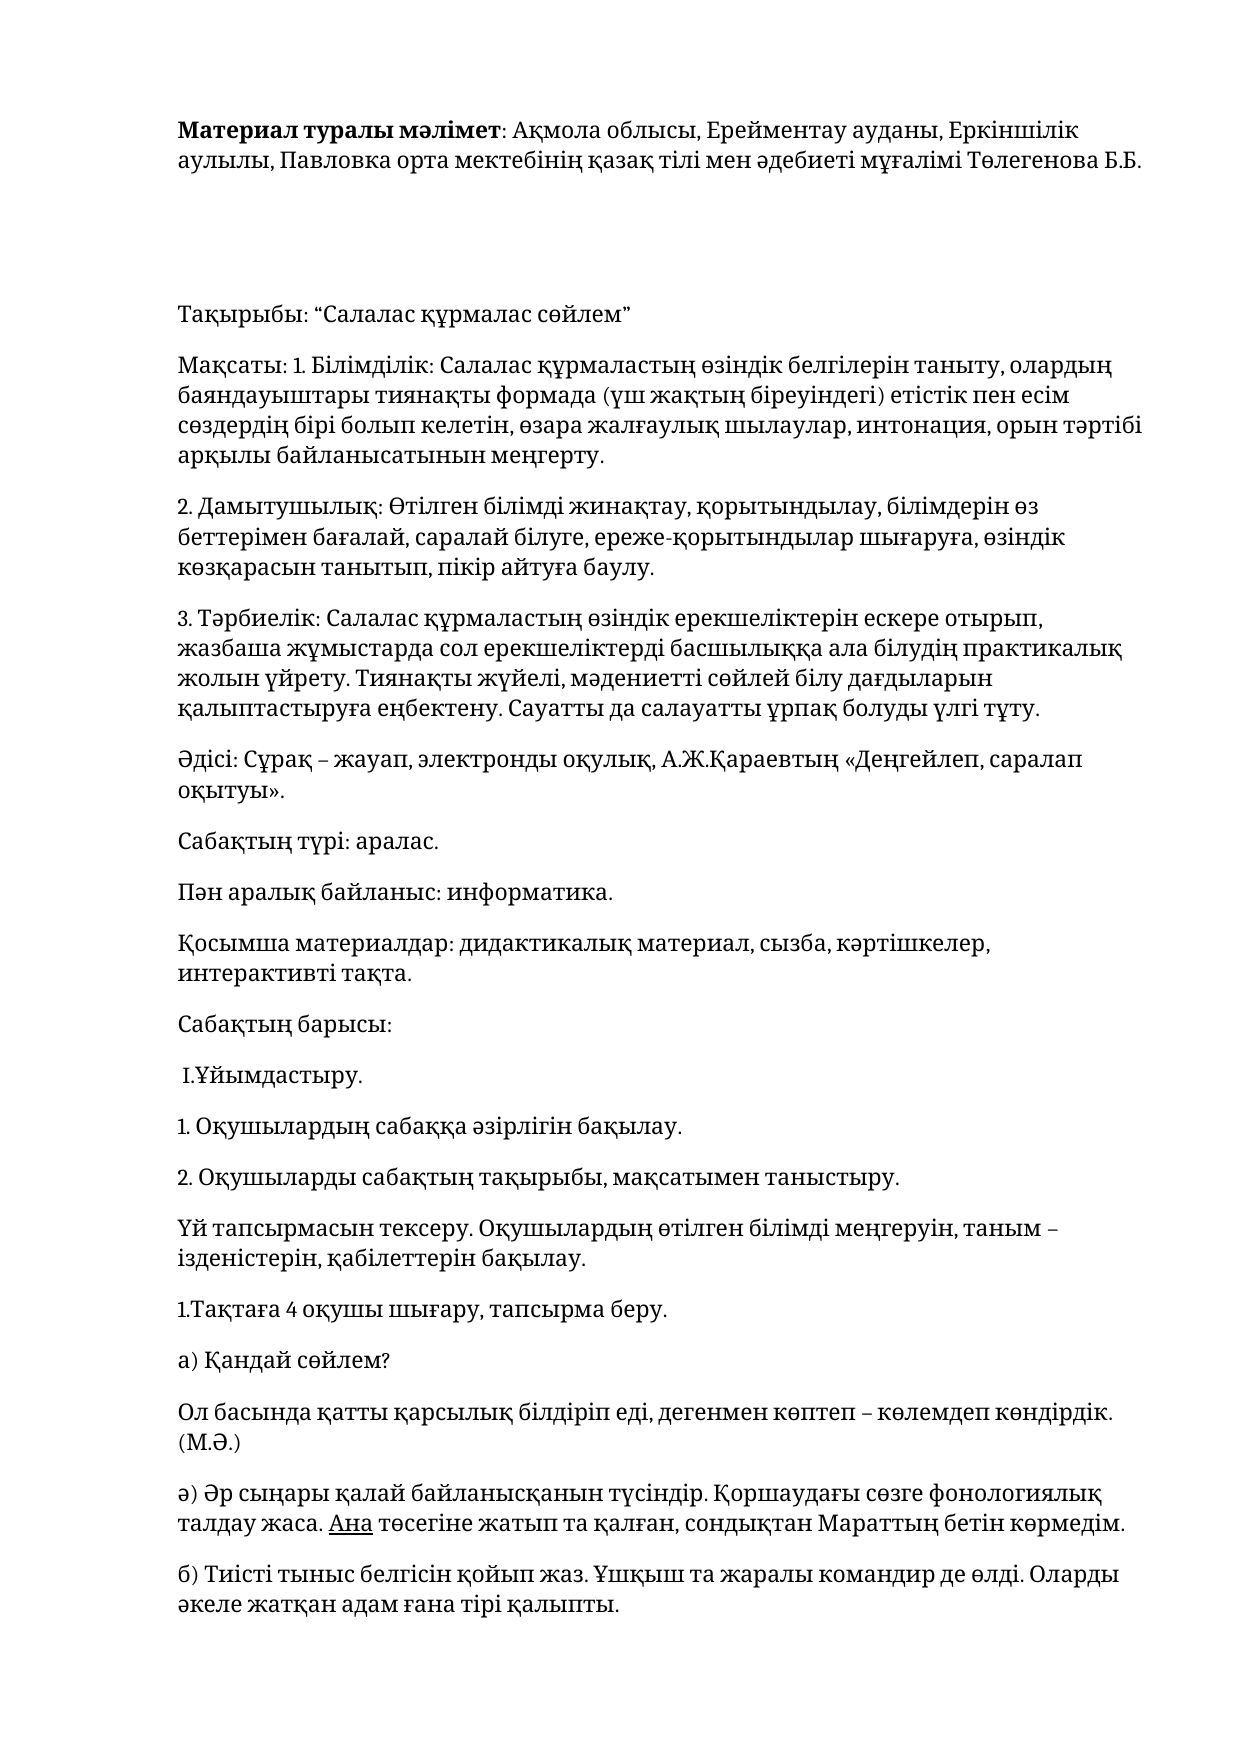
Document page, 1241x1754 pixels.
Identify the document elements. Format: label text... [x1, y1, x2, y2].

text Сабақтың түрі: аралас. [177, 828, 1152, 855]
text 2. Оқушыларды сабақтың тақырыбы, мақсатымен таныстыру. [177, 1165, 1152, 1191]
text Материал туралы мәлімет: Ақмола облысы, Ерейментау ауданы, Еркіншілік аулылы, Павловка орта мектебінің қазақ тілі мен әдебиеті мұғалімі Төлегенова Б.Б. [177, 118, 1152, 175]
text Сабақтың барысы: [177, 1012, 1152, 1038]
text 3. Тәрбиелік: Салалас құрмаластың өзіндік ерекшеліктерін ескере отырып, жазбаша жұмыстарда сол ерекшеліктерді басшылыққа ала білудің практикалық жолын үйрету. Тиянақты жүйелі, мәдениетті сөйлей білу дағдыларын қалыптастыруға еңбектену. Сауатты да салауатты ұрпақ болуды үлгі тұту. [177, 606, 1152, 723]
text Қосымша материалдар: дидактикалық материал, сызба, кәртішкелер, интерактивті тақта. [177, 931, 1152, 987]
text а) Қандай сөйлем? [177, 1348, 1152, 1375]
text 2. Дамытушылық: Өтілген білімді жинақтау, қорытындылау, білімдерін өз беттерімен бағалай, саралай білуге, ереже-қорытындылар шығаруға, өзіндік көзқарасын танытып, пікір айтуға баулу. [177, 494, 1152, 581]
text 1.Тақтаға 4 оқушы шығару, тапсырма беру. [177, 1297, 1152, 1324]
text Үй тапсырмасын тексеру. Оқушылардың өтілген білімді меңгеруін, таным – ізденістерін, қабілеттерін бақылау. [177, 1216, 1152, 1273]
text б) Тиісті тыныс белгісін қойып жаз. Ұшқыш та жаралы командир де өлді. Оларды әкеле жатқан адам ғана тірі қалыпты. [177, 1562, 1152, 1618]
text Әдісі: Сұрақ – жауап, электронды оқулық, А.Ж.Қараевтың «Деңгейлеп, саралап оқытуы». [177, 747, 1152, 804]
text Пән аралық байланыс: информатика. [177, 879, 1152, 906]
text Ол басында қатты қарсылық білдіріп еді, дегенмен көптеп – көлемдеп көндірдік. (М.Ә.) [177, 1399, 1152, 1456]
text Мақсаты: 1. Білімділік: Салалас құрмаластың өзіндік белгілерін таныту, олардың баяндауыштары тиянақты формада (үш жақтың біреуіндегі) етістік пен есім сөздердің бірі болып келетін, өзара жалғаулық шылаулар, интонация, орын тәртібі арқылы байланысатынын меңгерту. [177, 352, 1152, 469]
text I.Ұйымдастыру. [177, 1063, 1152, 1089]
text 1. Оқушылардың сабаққа әзірлігін бақылау. [177, 1114, 1152, 1140]
text ә) Әр сыңары қалай байланысқанын түсіндір. Қоршаудағы сөзге фонологиялық талдау жаса. Ана төсегіне жатып та қалған, сондықтан Мараттың бетін көрмедім. [177, 1481, 1152, 1537]
text Тақырыбы: “Салалас құрмалас сөйлем” [177, 301, 1152, 328]
